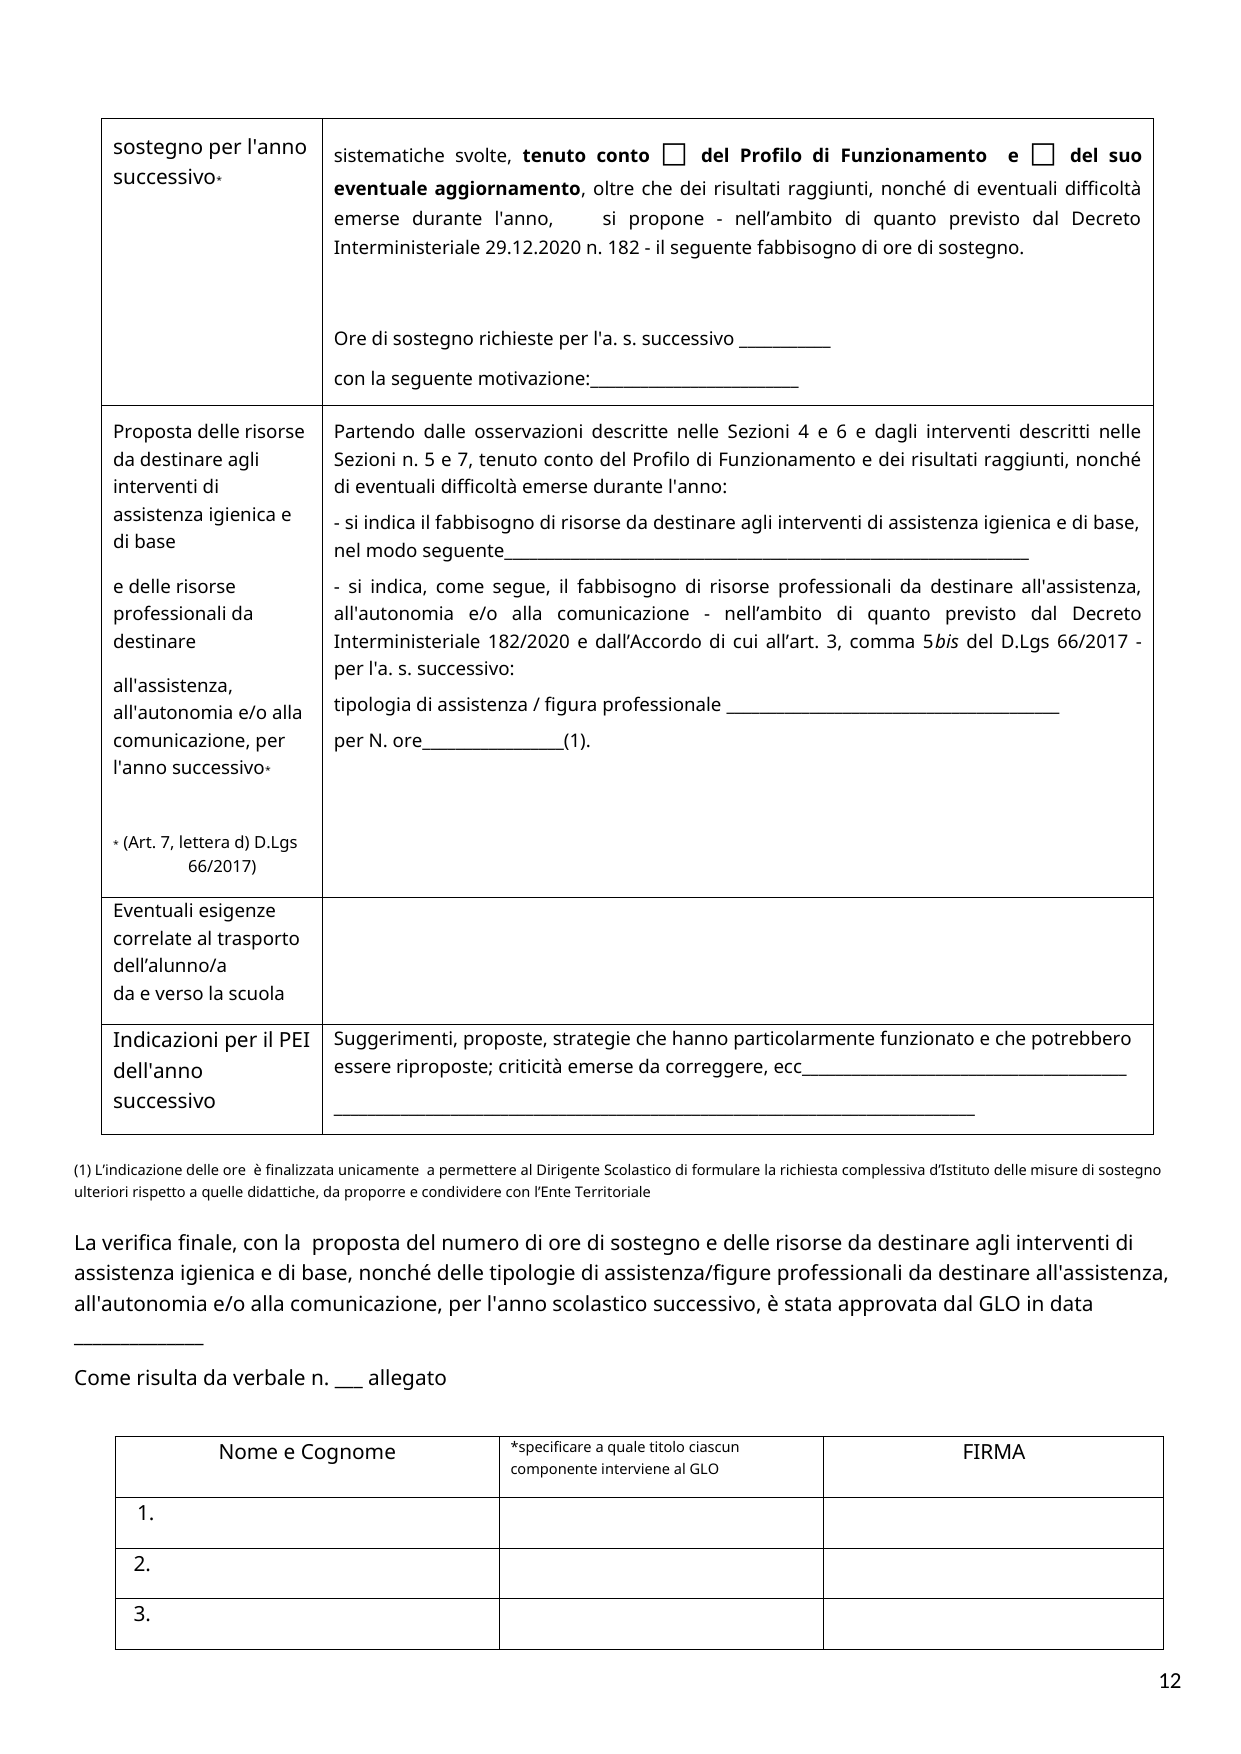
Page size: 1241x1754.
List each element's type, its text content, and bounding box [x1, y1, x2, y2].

table_cell Suggerimenti, proposte, strategie che hanno particolarmente funzionato e che potrebbero essere riproposte; criticità emerse da correggere, ecc_______________________________________ _____________________________________________________________________________ [323, 1025, 1153, 1134]
table_cell [500, 1498, 823, 1548]
table_cell Proposta delle risorse da destinare agli interventi di assistenza igienica e di base e delle risorse professionali da destinare all'assistenza, all'autonomia e/o alla comunicazione, per l'anno successivo* * (Art. 7, lettera d) D.Lgs 66/2017) [102, 406, 322, 897]
text Come risulta da verbale n. ___ allegato [74, 1363, 1181, 1391]
table_cell [116, 1498, 499, 1548]
table_cell [824, 1498, 1163, 1548]
table_cell [116, 1599, 499, 1649]
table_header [102, 119, 322, 405]
table_cell [824, 1599, 1163, 1649]
text La verifica finale, con la proposta del numero di ore di sostegno e delle risorse da destinare agli interventi di assistenza igienica e di base, nonché delle tipologie di assistenza/figure professionali da destinare all'assistenza, all'autonomia e/o alla comunicazione, per l'anno scolastico successivo, è stata approvata dal GLO in data ______________ [74, 1228, 1181, 1348]
table_cell [116, 1549, 499, 1598]
table_header *specificare a quale titolo ciascun componente interviene al GLO [500, 1437, 823, 1497]
table_header Nome e Cognome [116, 1437, 499, 1497]
table_cell Eventuali esigenze correlate al trasporto dell’alunno/a da e verso la scuola [102, 898, 322, 1024]
table_cell Partendo dalle osservazioni descritte nelle Sezioni 4 e 6 e dagli interventi descritti nelle Sezioni n. 5 e 7, tenuto conto del Profilo di Funzionamento e dei risultati raggiunti, nonché di eventuali difficoltà emerse durante l'anno: - si indica il fabbisogno di risorse da destinare agli interventi di assistenza igienica e di base, nel modo seguente_______________________________________________________________ - si indica, come segue, il fabbisogno di risorse professionali da destinare all'assistenza, all'autonomia e/o alla comunicazione - nell’ambito di quanto previsto dal Decreto Interministeriale 182/2020 e dall’Accordo di cui all’art. 3, comma 5bis del D.Lgs 66/2017 - per l'a. s. successivo: tipologia di assistenza / figura professionale ________________________________________ per N. ore_________________(1). [323, 406, 1153, 897]
table_cell [500, 1549, 823, 1598]
table_cell Indicazioni per il PEI dell'anno successivo [102, 1025, 322, 1134]
table_cell [323, 898, 1153, 1024]
table_cell [500, 1599, 823, 1649]
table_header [323, 119, 1153, 405]
text (1) L’indicazione delle ore è finalizzata unicamente a permettere al Dirigente Scolastico di formulare la richiesta complessiva d’Istituto delle misure di sostegno ulteriori rispetto a quelle didattiche, da proporre e condividere con l’Ente Territoriale [74, 1160, 1181, 1201]
table_cell [824, 1549, 1163, 1598]
table_header FIRMA [824, 1437, 1163, 1497]
